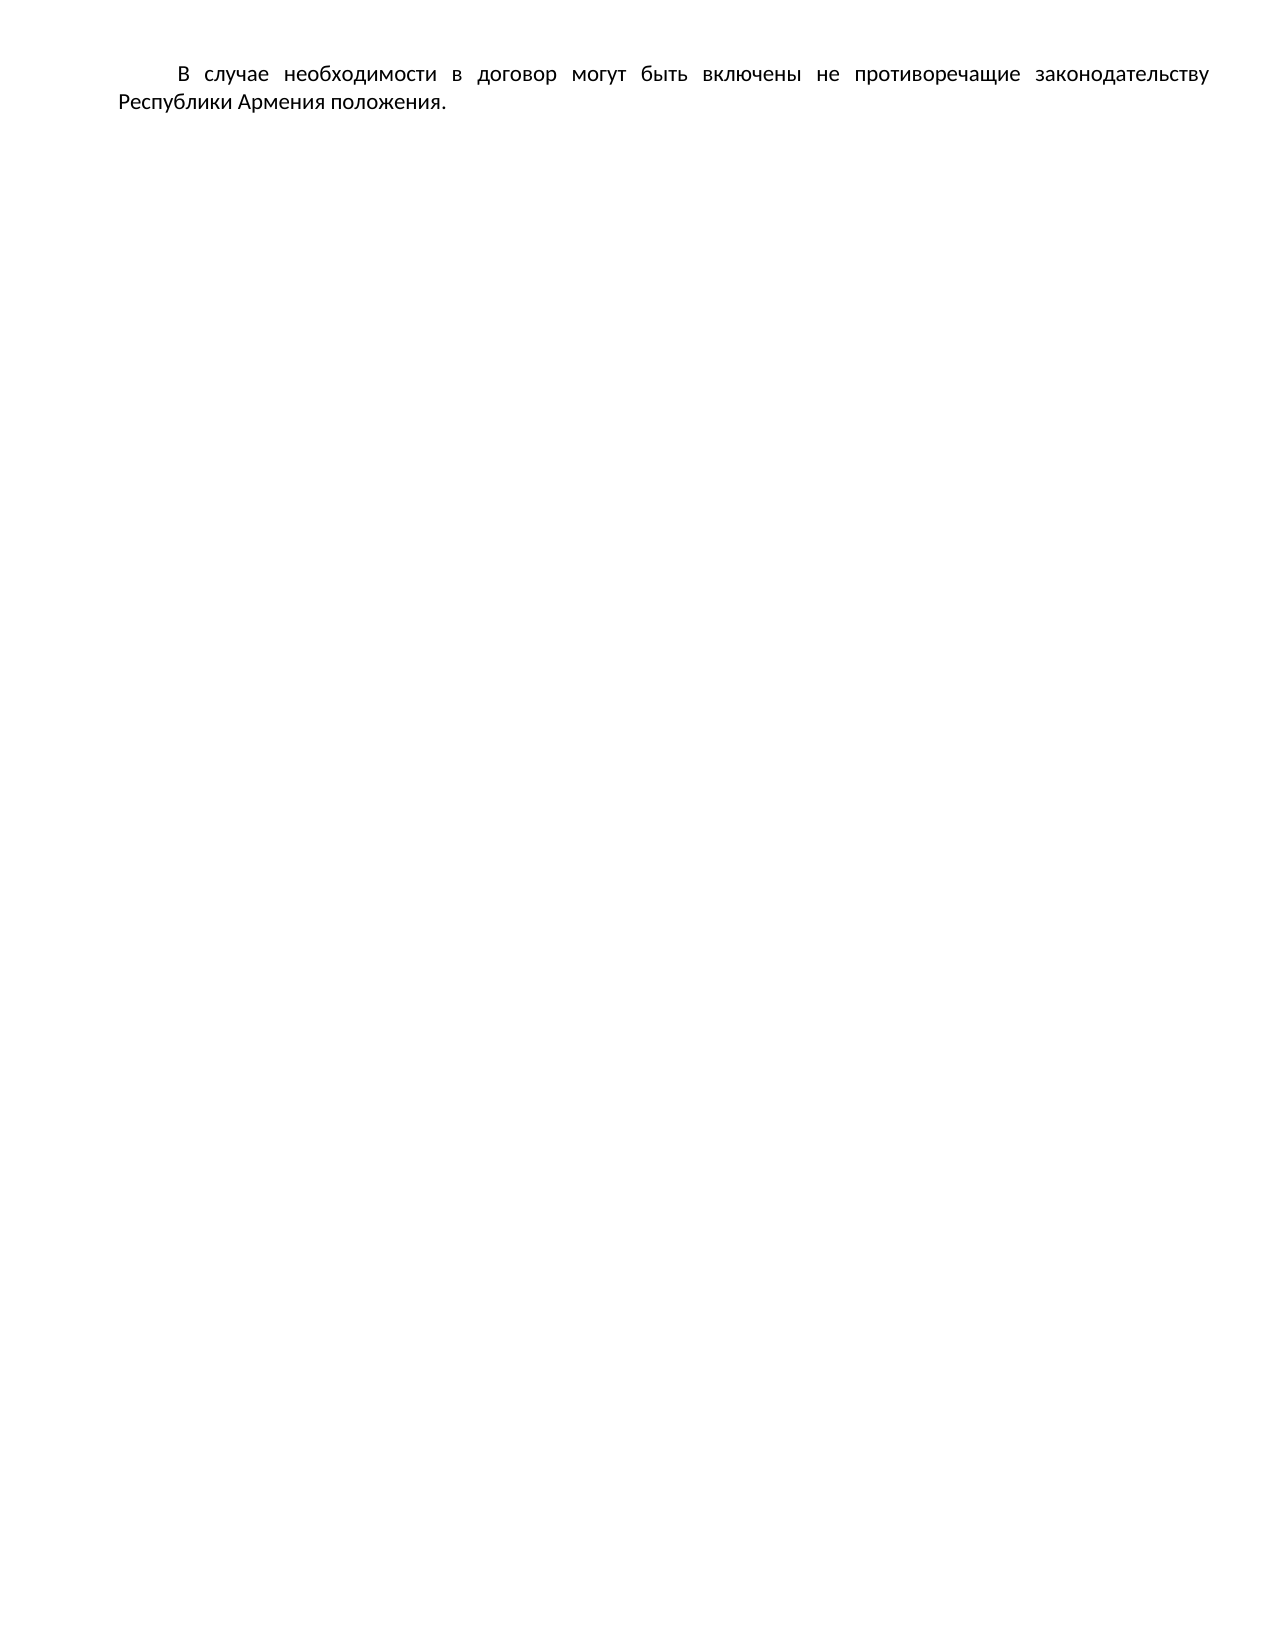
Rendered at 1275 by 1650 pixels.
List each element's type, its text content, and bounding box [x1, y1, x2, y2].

text В случае необходимости в договор могут быть включены не противоречащие законодательству Республики Армения положения. [118, 59, 1211, 115]
